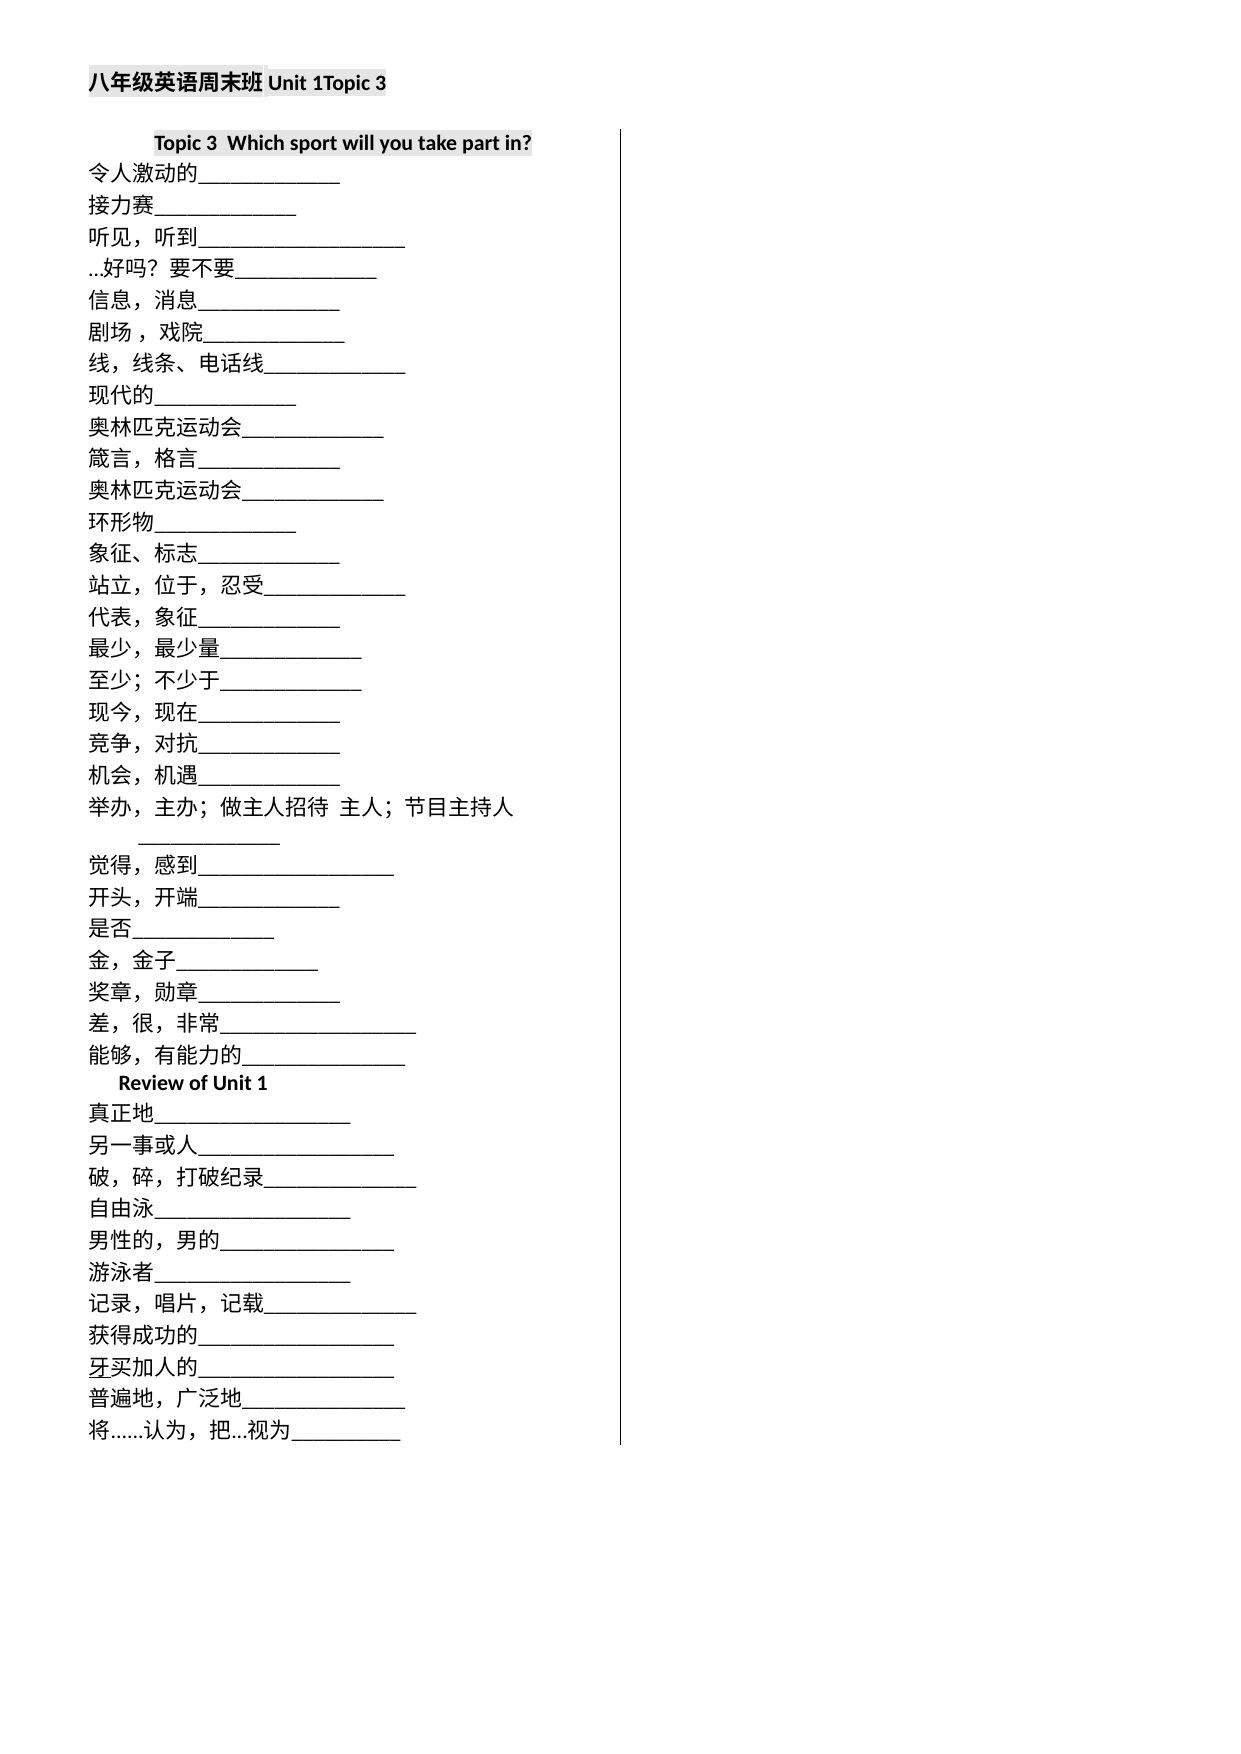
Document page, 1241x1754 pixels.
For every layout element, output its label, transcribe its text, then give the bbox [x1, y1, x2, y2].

text 记录，唱片，记载______________ [89, 1286, 598, 1318]
text 环形物_____________ [89, 504, 598, 536]
text 奥林匹克运动会_____________ [89, 409, 598, 441]
text 是否_____________ [89, 911, 598, 943]
text 听见，听到___________________ [89, 219, 598, 251]
text 竞争，对抗_____________ [89, 726, 598, 758]
text 线，线条、电话线_____________ [89, 346, 598, 378]
text 象征、标志_____________ [88, 536, 598, 568]
text 觉得，感到__________________ [88, 848, 598, 879]
text 开头，开端_____________ [88, 879, 598, 911]
text 站立，位于，忍受_____________ [89, 568, 598, 599]
text 剧场 ，戏院_____________ [89, 314, 598, 346]
text _____________ [89, 821, 598, 848]
text 牙买加人的__________________ [89, 1349, 598, 1381]
text 能够，有能力的_______________ [89, 1038, 598, 1069]
text 另一事或人__________________ [89, 1128, 598, 1159]
text 获得成功的__________________ [89, 1318, 598, 1349]
text 将......认为，把...视为__________ [88, 1413, 598, 1444]
text 差，很，非常__________________ [89, 1006, 598, 1038]
text 真正地__________________ [89, 1096, 598, 1128]
text 接力赛_____________ [89, 188, 598, 219]
text 代表，象征_____________ [89, 599, 598, 631]
text 现今，现在_____________ [89, 694, 598, 726]
text 信息，消息_____________ [88, 283, 598, 314]
text …好吗？要不要_____________ [89, 251, 598, 283]
text 举办，主办；做主人招待 主人；节目主持人 [89, 789, 598, 821]
text 普遍地，广泛地_______________ [89, 1381, 598, 1413]
text 男性的，男的________________ [88, 1223, 598, 1254]
text 金，金子_____________ [89, 943, 598, 974]
text 现代的_____________ [89, 378, 598, 409]
text 自由泳__________________ [89, 1191, 598, 1223]
text Review of Unit 1 [88, 1069, 598, 1096]
text 破，碎，打破纪录______________ [89, 1159, 598, 1191]
text Topic 3 Which sport will you take part in? [88, 129, 598, 156]
text 箴言，格言_____________ [89, 441, 598, 473]
text 至少；不少于_____________ [89, 663, 598, 694]
text 最少，最少量_____________ [89, 631, 598, 663]
text 八年级英语周末班Unit 1Topic 3 [88, 64, 1152, 97]
text 游泳者__________________ [89, 1254, 598, 1286]
text 奖章，勋章_____________ [89, 974, 598, 1006]
text 令人激动的_____________ [89, 156, 598, 188]
text 奥林匹克运动会_____________ [89, 473, 598, 504]
text 机会，机遇_____________ [89, 758, 598, 789]
